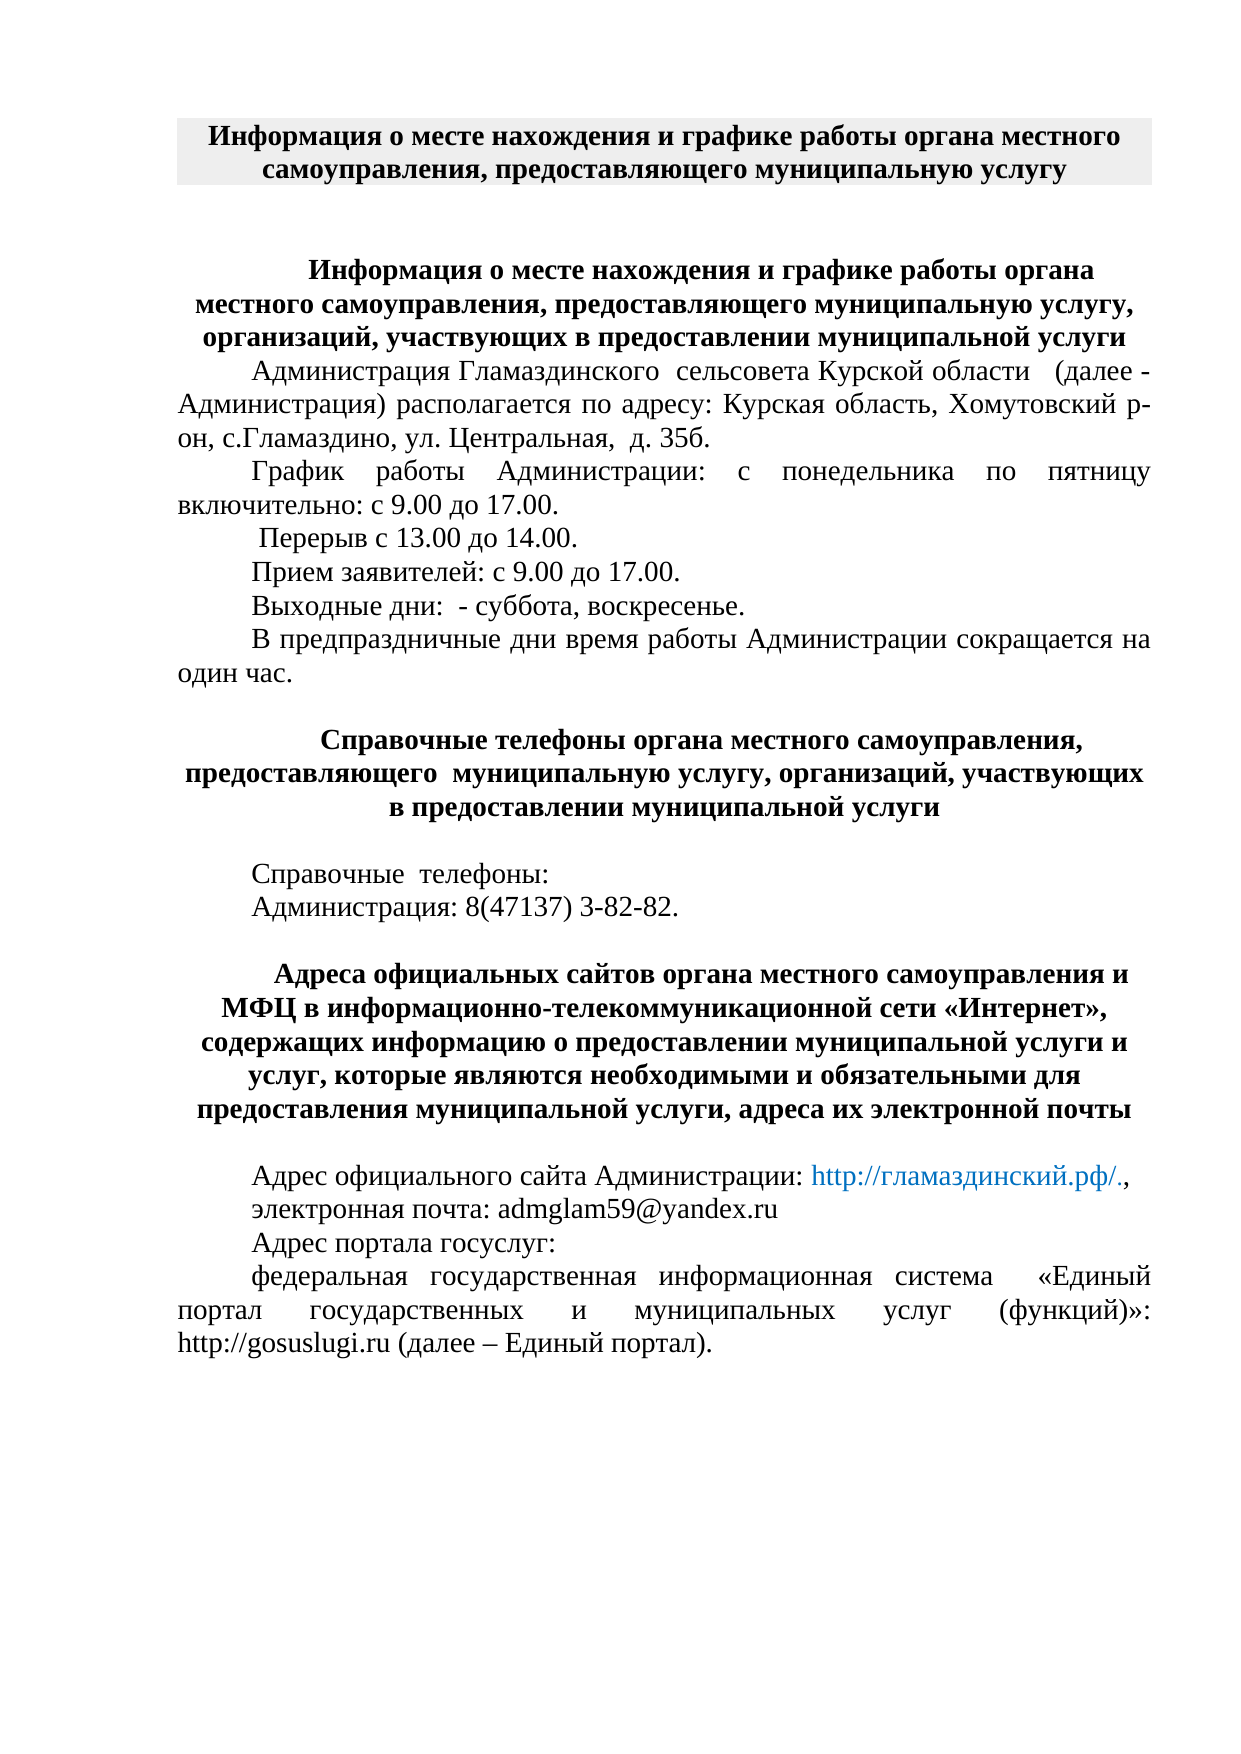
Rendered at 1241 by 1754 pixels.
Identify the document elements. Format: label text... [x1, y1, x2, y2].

text В предпраздничные дни время работы Администрации сокращается на один час. [177, 621, 1152, 688]
text Выходные дни: - суббота, воскресенье. [177, 588, 1152, 621]
text График работы Администрации: с понедельника по пятницу включительно: с 9.00 до 17.00. [177, 453, 1152, 521]
text Информация о месте нахождения и графике работы органа местного самоуправления, предоставляющего муниципальную услугу [177, 118, 1152, 185]
text Перерыв с 13.00 до 14.00. [177, 521, 1152, 554]
text Адрес портала госуслуг: [177, 1225, 1152, 1258]
text Справочные телефоны: [177, 856, 1152, 889]
text Администрация: 8(47137) 3-82-82. [177, 889, 1152, 923]
text федеральная государственная информационная система «Единый портал государственных и муниципальных услуг (функций)»: http://gosuslugi.ru (далее – Единый портал). [177, 1258, 1152, 1359]
text Администрация Гламаздинского сельсовета Курской области (далее - Администрация) располагается по адресу: Курская область, Хомутовский р-он, с.Гламаздино, ул. Центральная, д. 35б. [177, 353, 1152, 453]
text Информация о месте нахождения и графике работы органа местного самоуправления, предоставляющего муниципальную услугу, организаций, участвующих в предоставлении муниципальной услуги [177, 252, 1152, 353]
text Адрес официального сайта Администрации: http://гламаздинский.рф/., [177, 1158, 1152, 1191]
text электронная почта: admglam59@yandex.ru [177, 1191, 1152, 1225]
text Справочные телефоны органа местного самоуправления, предоставляющего муниципальную услугу, организаций, участвующих в предоставлении муниципальной услуги [177, 722, 1152, 822]
text Прием заявителей: с 9.00 до 17.00. [177, 554, 1152, 588]
text Адреса официальных сайтов органа местного самоуправления и МФЦ в информационно-телекоммуникационной сети «Интернет», содержащих информацию о предоставлении муниципальной услуги и услуг, которые являются необходимыми и обязательными для предоставления муниципальной услуги, адреса их электронной почты [177, 957, 1152, 1124]
